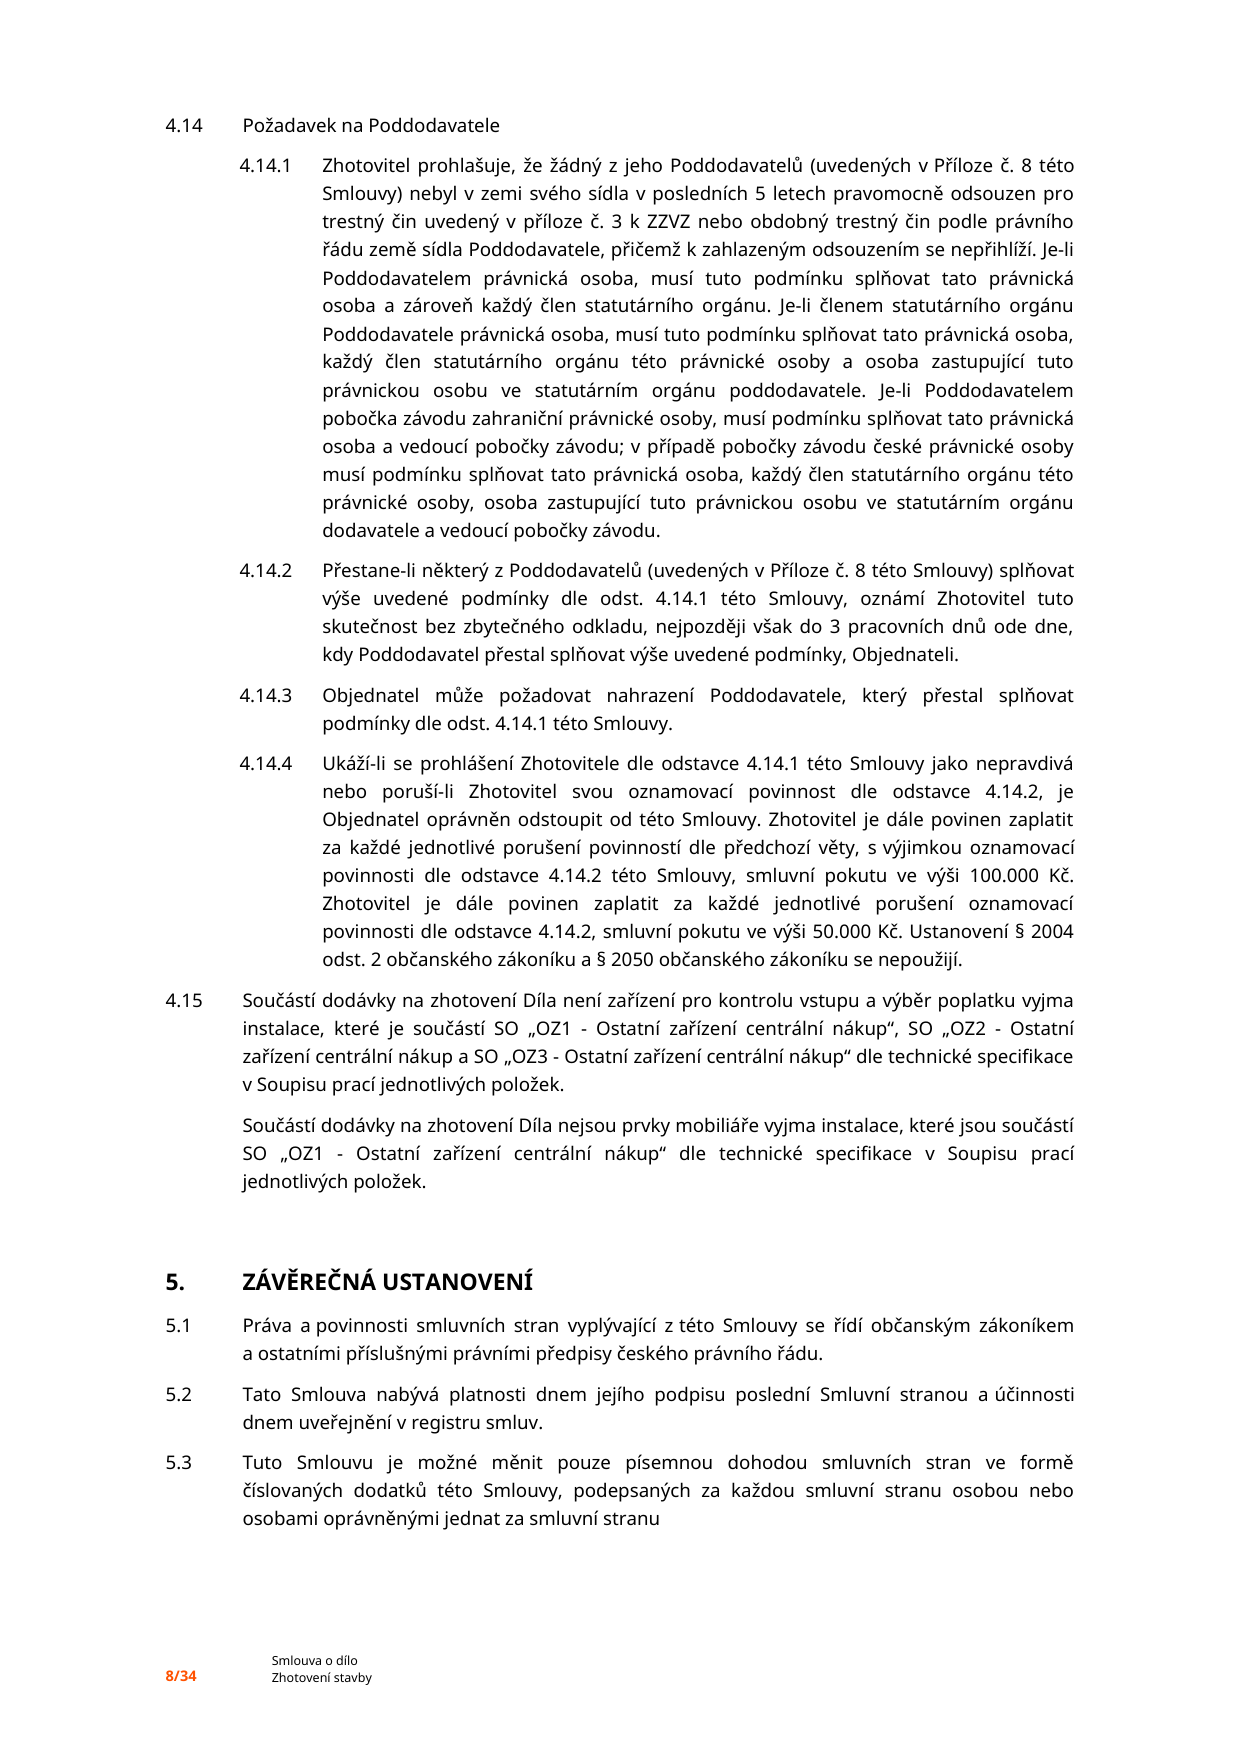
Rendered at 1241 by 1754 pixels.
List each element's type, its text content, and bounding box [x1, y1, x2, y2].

text Práva a povinnosti smluvních stran vyplývající z této Smlouvy se řídí občanským zákoníkem a ostatními příslušnými právními předpisy českého právního řádu. [165, 1312, 1075, 1366]
list Ukáží-li se prohlášení Zhotovitele dle odstavce 4.14.1 této Smlouvy jako nepravdivá nebo poruší-li Zhotovitel svou oznamovací povinnost dle odstavce 4.14.2, je Objednatel oprávněn odstoupit od této Smlouvy. Zhotovitel je dále povinen zaplatit za každé jednotlivé porušení povinností dle předchozí věty, s výjimkou oznamovací povinnosti dle odstavce 4.14.2 této Smlouvy, smluvní pokutu ve výši 100.000 Kč. Zhotovitel je dále povinen zaplatit za každé jednotlivé porušení oznamovací povinnosti dle odstavce 4.14.2, smluvní pokutu ve výši 50.000 Kč. Ustanovení § 2004 odst. 2 občanského zákoníku a § 2050 občanského zákoníku se nepoužijí. [239, 751, 1075, 972]
text Tuto Smlouvu je možné měnit pouze písemnou dohodou smluvních stran ve formě číslovaných dodatků této Smlouvy, podepsaných za každou smluvní stranu osobou nebo osobami oprávněnými jednat za smluvní stranu [165, 1449, 1075, 1531]
list Požadavek na Poddodavatele [165, 112, 1075, 138]
list Zhotovitel prohlašuje, že žádný z jeho Poddodavatelů (uvedených v Příloze č. 8 této Smlouvy) nebyl v zemi svého sídla v posledních 5 letech pravomocně odsouzen pro trestný čin uvedený v příloze č. 3 k ZZVZ nebo obdobný trestný čin podle právního řádu země sídla Poddodavatele, přičemž k zahlazeným odsouzením se nepřihlíží. Je-li Poddodavatelem právnická osoba, musí tuto podmínku splňovat tato právnická osoba a zároveň každý člen statutárního orgánu. Je-li členem statutárního orgánu Poddodavatele právnická osoba, musí tuto podmínku splňovat tato právnická osoba, každý člen statutárního orgánu této právnické osoby a osoba zastupující tuto právnickou osobu ve statutárním orgánu poddodavatele. Je-li Poddodavatelem pobočka závodu zahraniční právnické osoby, musí podmínku splňovat tato právnická osoba a vedoucí pobočky závodu; v případě pobočky závodu české právnické osoby musí podmínku splňovat tato právnická osoba, každý člen statutárního orgánu této právnické osoby, osoba zastupující tuto právnickou osobu ve statutárním orgánu dodavatele a vedoucí pobočky závodu. [239, 153, 1075, 542]
list Objednatel může požadovat nahrazení Poddodavatele, který přestal splňovat podmínky dle odst. 4.14.1 této Smlouvy. [239, 682, 1075, 736]
list ZÁVĚREČNÁ USTANOVENÍ [165, 1266, 1075, 1297]
list Přestane-li některý z Poddodavatelů (uvedených v Příloze č. 8 této Smlouvy) splňovat výše uvedené podmínky dle odst. 4.14.1 této Smlouvy, oznámí Zhotovitel tuto skutečnost bez zbytečného odkladu, nejpozději však do 3 pracovních dnů ode dne, kdy Poddodavatel přestal splňovat výše uvedené podmínky, Objednateli. [239, 557, 1075, 667]
text Tato Smlouva nabývá platnosti dnem jejího podpisu poslední Smluvní stranou a účinnosti dnem uveřejnění v registru smluv. [165, 1381, 1075, 1434]
list Součástí dodávky na zhotovení Díla není zařízení pro kontrolu vstupu a výběr poplatku vyjma instalace, které je součástí SO „OZ1 - Ostatní zařízení centrální nákup“, SO „OZ2 - Ostatní zařízení centrální nákup a SO „OZ3 - Ostatní zařízení centrální nákup“ dle technické specifikace v Soupisu prací jednotlivých položek. [165, 987, 1075, 1097]
list Součástí dodávky na zhotovení Díla nejsou prvky mobiliáře vyjma instalace, které jsou součástí SO „OZ1 - Ostatní zařízení centrální nákup“ dle technické specifikace v Soupisu prací jednotlivých položek. [242, 1112, 1075, 1193]
